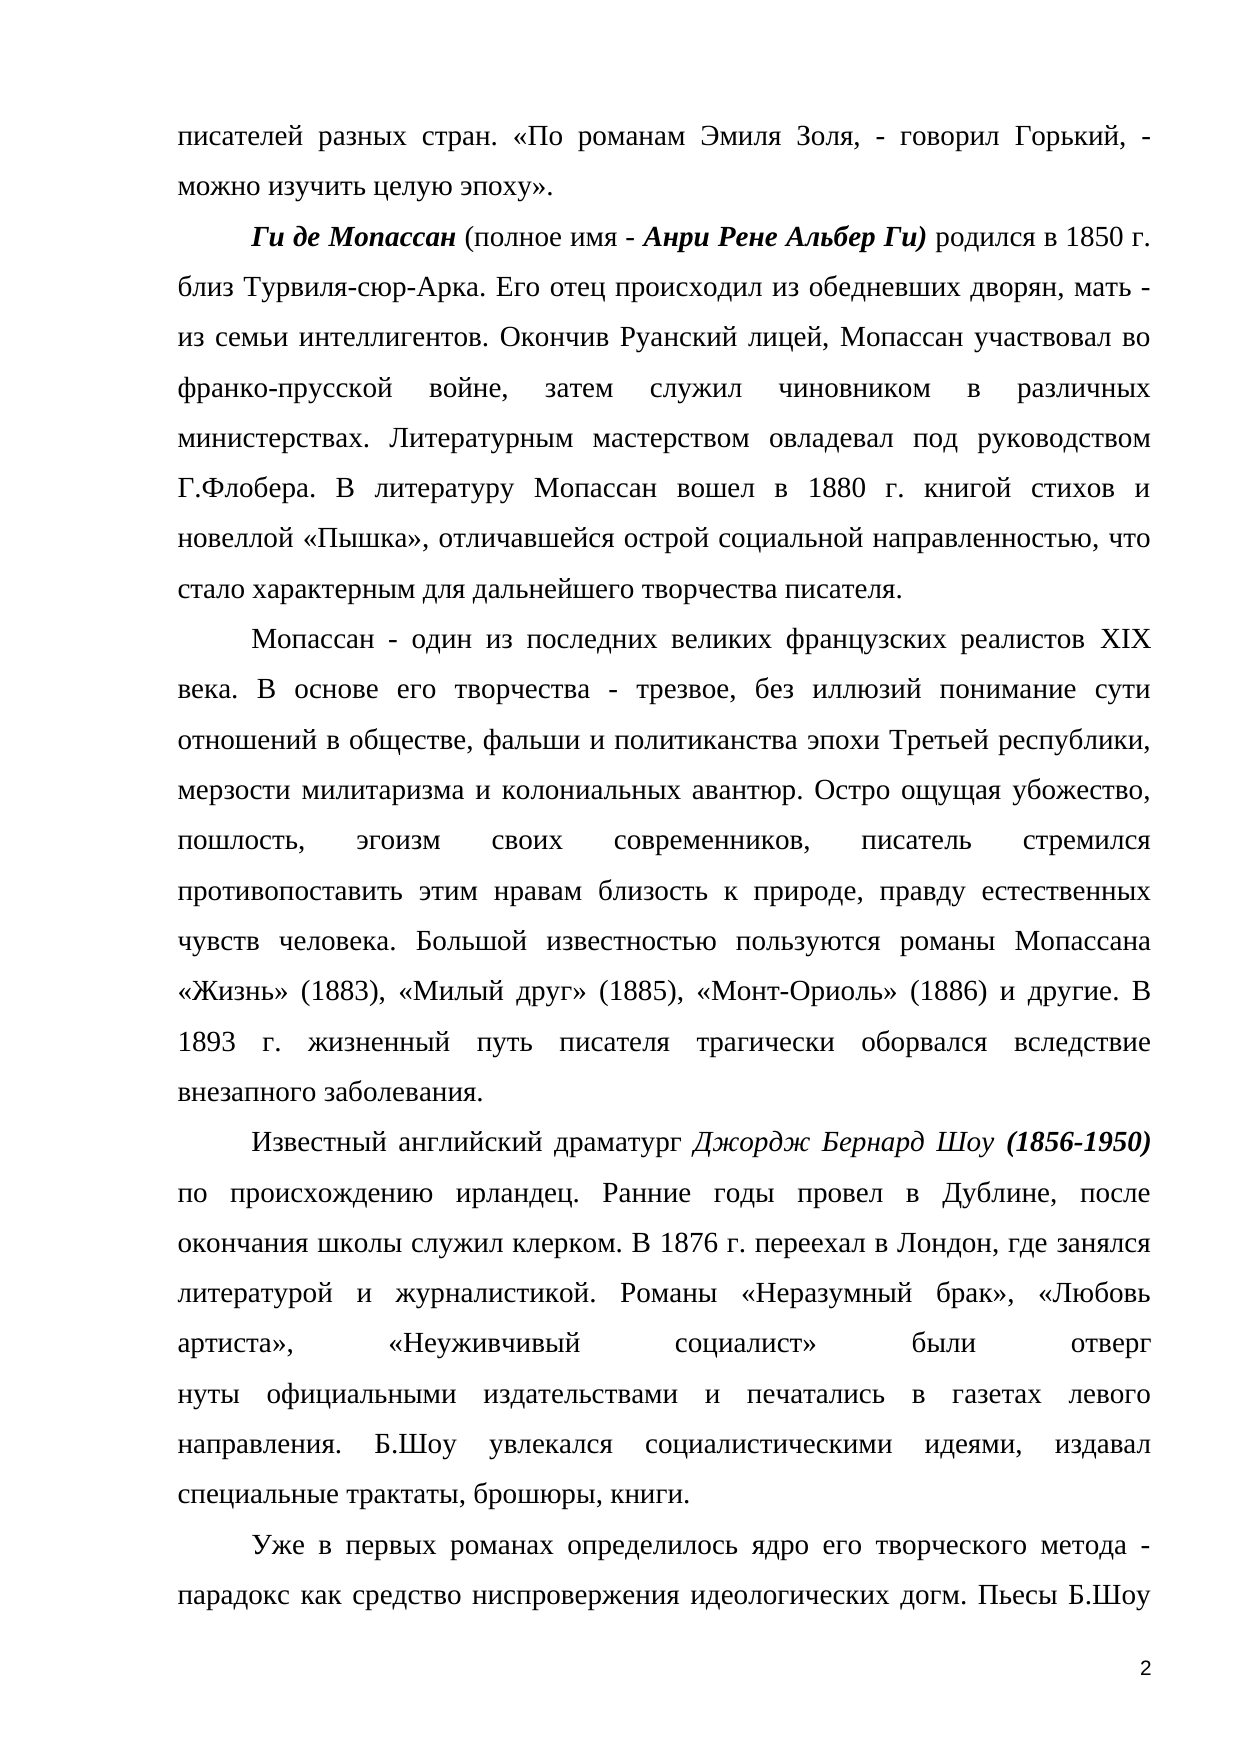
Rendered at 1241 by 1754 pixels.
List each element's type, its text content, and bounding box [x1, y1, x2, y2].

text Мопассан - один из последних великих французских реалистов XIX века. В основе его творчества - трезвое, без иллюзий понимание сути отношений в обществе, фальши и политиканства эпохи Третьей республики, мерзости милитаризма и колониальных авантюр. Остро ощущая убожество, пошлость, эгоизм своих современников, писатель стремился противопоставить этим нравам близость к природе, правду естественных чувств человека. Большой известностью пользуются романы Мопассана «Жизнь» (1883), «Милый друг» (1885), «Монт-Ориоль» (1886) и другие. В 1893 г. жизненный путь писателя трагически оборвался вследствие внезапного заболевания. [177, 621, 1152, 1108]
text Известный английский драматург Джордж Бернард Шоу (1856-1950) по происхождению ирландец. Ранние годы провел в Дублине, после окончания школы служил клерком. В 1876 г. переехал в Лондон, где занялся литературой и журналистикой. Романы «Неразумный брак», «Любовь артиста», «Неуживчивый социалист» были отверг нуты официальными издательствами и печатались в газетах левого направления. Б.Шоу увлекался социалистическими идеями, издавал специальные трактаты, брошюры, книги. [177, 1124, 1152, 1510]
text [177, 118, 1152, 202]
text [177, 1527, 1152, 1611]
text Ги де Мопассан (полное имя - Анри Рене Альбер Ги) родился в 1850 г. близ Турвиля-сюр-Арка. Его отец происходил из обедневших дворян, мать - из семьи интеллигентов. Окончив Руанский лицей, Мопассан участвовал во франко-прусской войне, затем служил чиновником в различных министерствах. Литературным мастерством овладевал под руководством Г.Флобера. В литературу Мопассан вошел в 1880 г. книгой стихов и новеллой «Пышка», отличавшейся острой социальной направленностью, что стало характерным для дальнейшего творчества писателя. [177, 219, 1152, 604]
